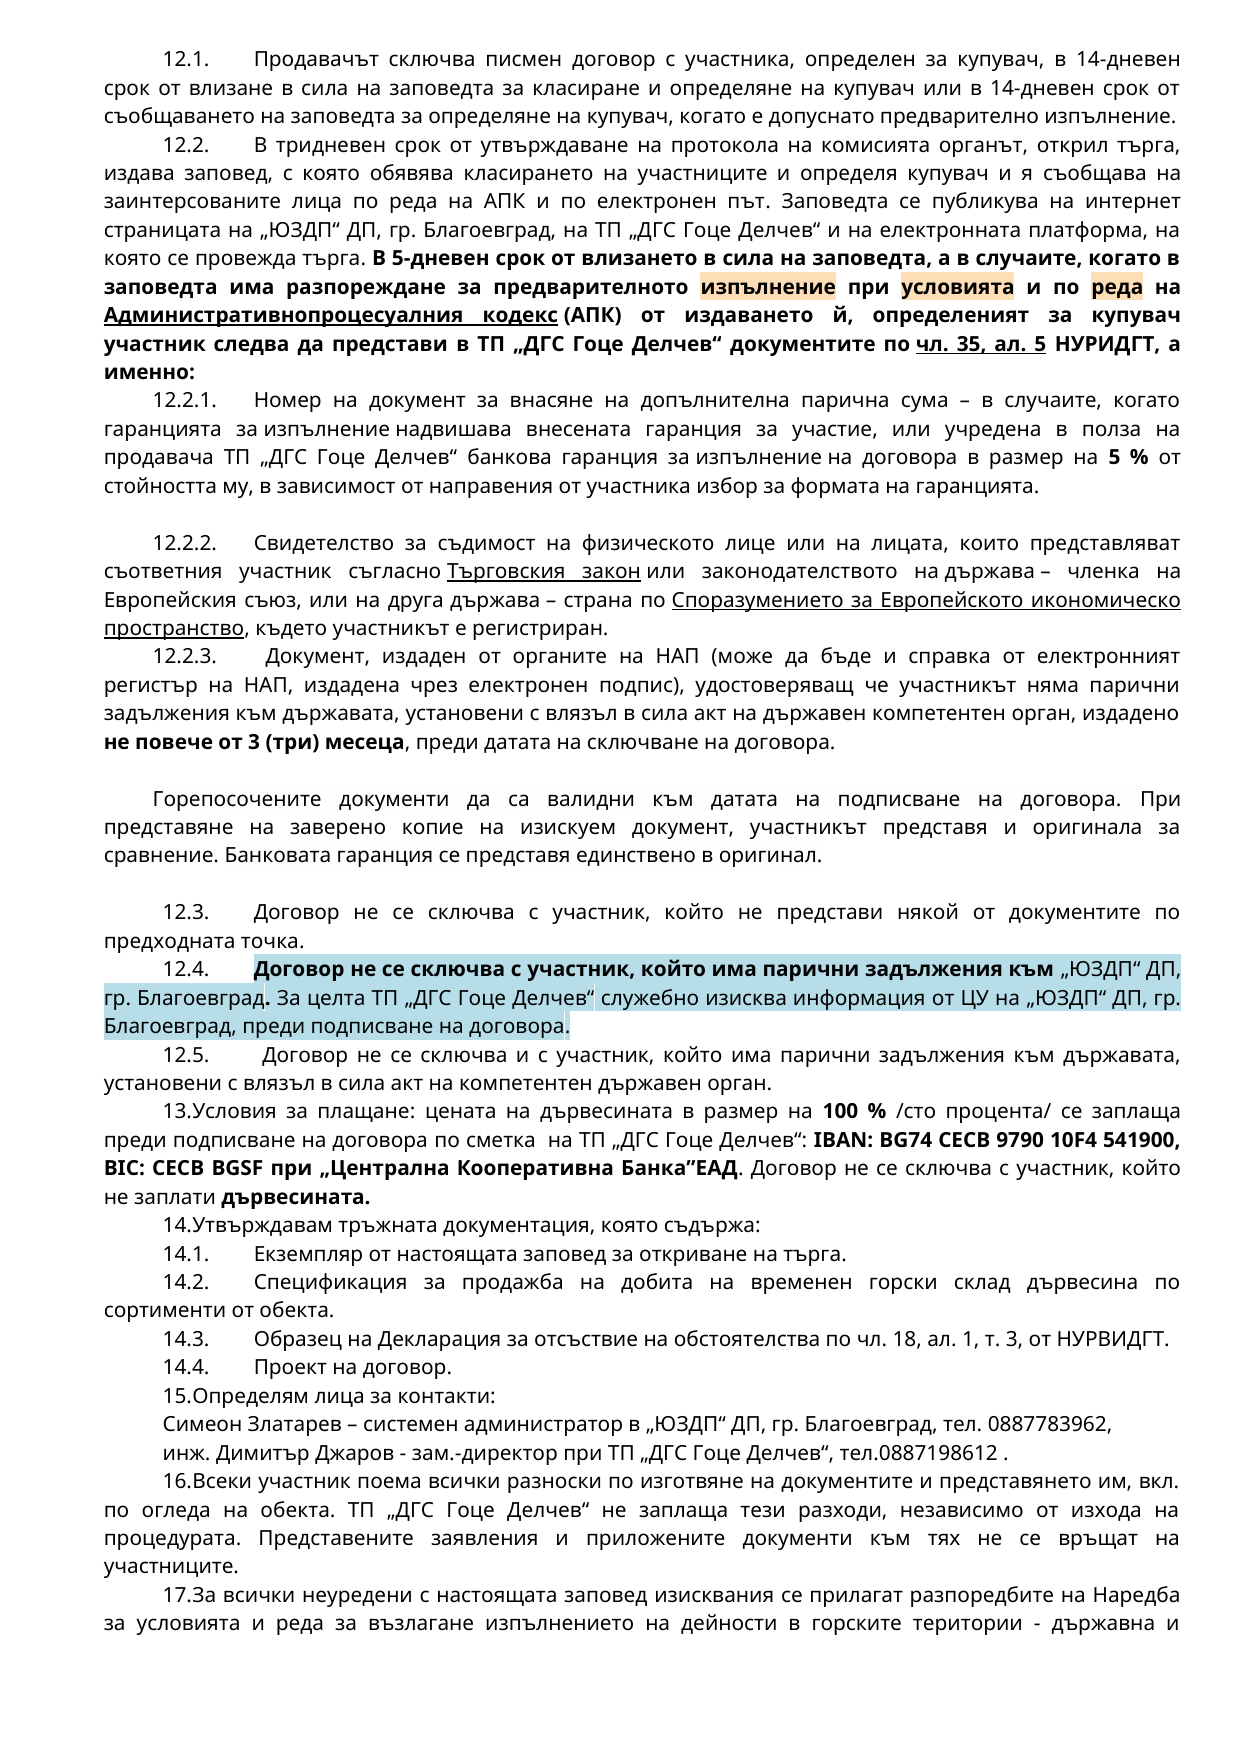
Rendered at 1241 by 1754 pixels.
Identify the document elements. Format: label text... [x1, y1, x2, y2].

list Проект на договор. [103, 1352, 1181, 1381]
text инж. Димитър Джаров - зам.-директор при ТП „ДГС Гоце Делчев“, тел.0887198612 . [103, 1438, 1181, 1466]
text 12.2.2. Свидетелство за съдимост на физическото лице или на лицата, които представляват съответния участник съгласно Търговския закон или законодателството на държава – членка на Европейския съюз, или на друга държава – страна по Споразумението за Европейското икономическо пространство, където участникът е регистриран. [103, 528, 1181, 642]
list Спецификация за продажба на добита на временен горски склад дървесина по сортименти от обекта. [103, 1267, 1181, 1324]
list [103, 1580, 1181, 1637]
list Договор не се сключва с участник, който има парични задължения към „ЮЗДП“ ДП, гр. Благоевград. За целта ТП „ДГС Гоце Делчев“ служебно изисква информация от ЦУ на „ЮЗДП“ ДП, гр. Благоевград, преди подписване на договора. [570, 983, 1181, 1040]
list Екземпляр от настоящата заповед за откриване на търга. [103, 1239, 1181, 1267]
text Горепосочените документи да са валидни към датата на подписване на договора. При представяне на заверено копие на изискуем документ, участникът представя и оригинала за сравнение. Банковата гаранция се представя единствено в оригинал. [103, 784, 1181, 869]
text 12.2.3. Документ, издаден от органите на НАП (може да бъде и справка от електронният регистър на НАП, издадена чрез електронен подпис), удостоверяващ че участникът няма парични задължения към държавата, установени с влязъл в сила акт на държавен компетентен орган, издадено не повече от 3 (три) месеца, преди датата на сключване на договора. [103, 642, 1181, 755]
list Продавачът сключва писмен договор с участника, определен за купувач, в 14-дневен срок от влизане в сила на заповедта за класиране и определяне на купувач или в 14-дневен срок от съобщаването на заповедта за определяне на купувач, когато е допуснато предварително изпълнение. [103, 44, 1181, 130]
list Утвърждавам тръжната документация, която съдържа: [103, 1210, 1181, 1239]
list Условия за плащане: цената на дървесината в размер на 100 % /сто процента/ се заплаща преди подписване на договора по сметка на ТП „ДГС Гоце Делчев“: IBAN: BG74 CECB 9790 10F4 541900, BIC: CECB BGSF при „Централна Кооперативна Банка”ЕАД. Договор не се сключва с участник, който не заплати дървесината. [103, 1097, 1181, 1210]
list Определям лица за контакти: [103, 1381, 1181, 1409]
list Договор не се сключва и с участник, който има парични задължения към държавата, установени с влязъл в сила акт на компетентен държавен орган. [103, 1040, 1181, 1097]
list Всеки участник поема всички разноски по изготвяне на документите и представянето им, вкл. по огледа на обекта. ТП „ДГС Гоце Делчев“ не заплаща тези разходи, независимо от изхода на процедурата. Представените заявления и приложените документи към тях не се връщат на участниците. [103, 1466, 1181, 1580]
text Симеон Златарев – системен администратор в „ЮЗДП“ ДП, гр. Благоевград, тел. 0887783962, [103, 1409, 1181, 1438]
list Образец на Декларация за отсъствие на обстоятелства по чл. 18, ал. 1, т. 3, от НУРВИДГТ. [103, 1324, 1181, 1352]
list Договор не се сключва с участник, който не представи някой от документите по предходната точка. [103, 897, 1181, 954]
list В тридневен срок от утвърждаване на протокола на комисията органът, открил търга, издава заповед, с която обявява класирането на участниците и определя купувач и я съобщава на заинтерсованите лица по реда на АПК и по електронен път. Заповедта се публикува на интернет страницата на „ЮЗДП“ ДП, гр. Благоевград, на ТП „ДГС Гоце Делчев“ и на електронната платформа, на която се провежда търга. В 5-дневен срок от влизането в сила на заповедта, а в случаите, когато в заповедта има разпореждане за предварителното изпълнение при условията и по реда на Административнопроцесуалния кодекс (АПК) от издаването й, определеният за купувач участник следва да представи в ТП „ДГС Гоце Делчев“ документите по чл. 35, ал. 5 НУРИДГТ, а именно: [103, 130, 1181, 386]
text 12.2.1. Номер на документ за внасяне на допълнителна парична сума – в случаите, когато гаранцията за изпълнение надвишава внесената гаранция за участие, или учредена в полза на продавача ТП „ДГС Гоце Делчев“ банкова гаранция за изпълнение на договора в размер на 5 % от стойността му, в зависимост от направения от участника избор за формата на гаранцията. [103, 386, 1181, 499]
